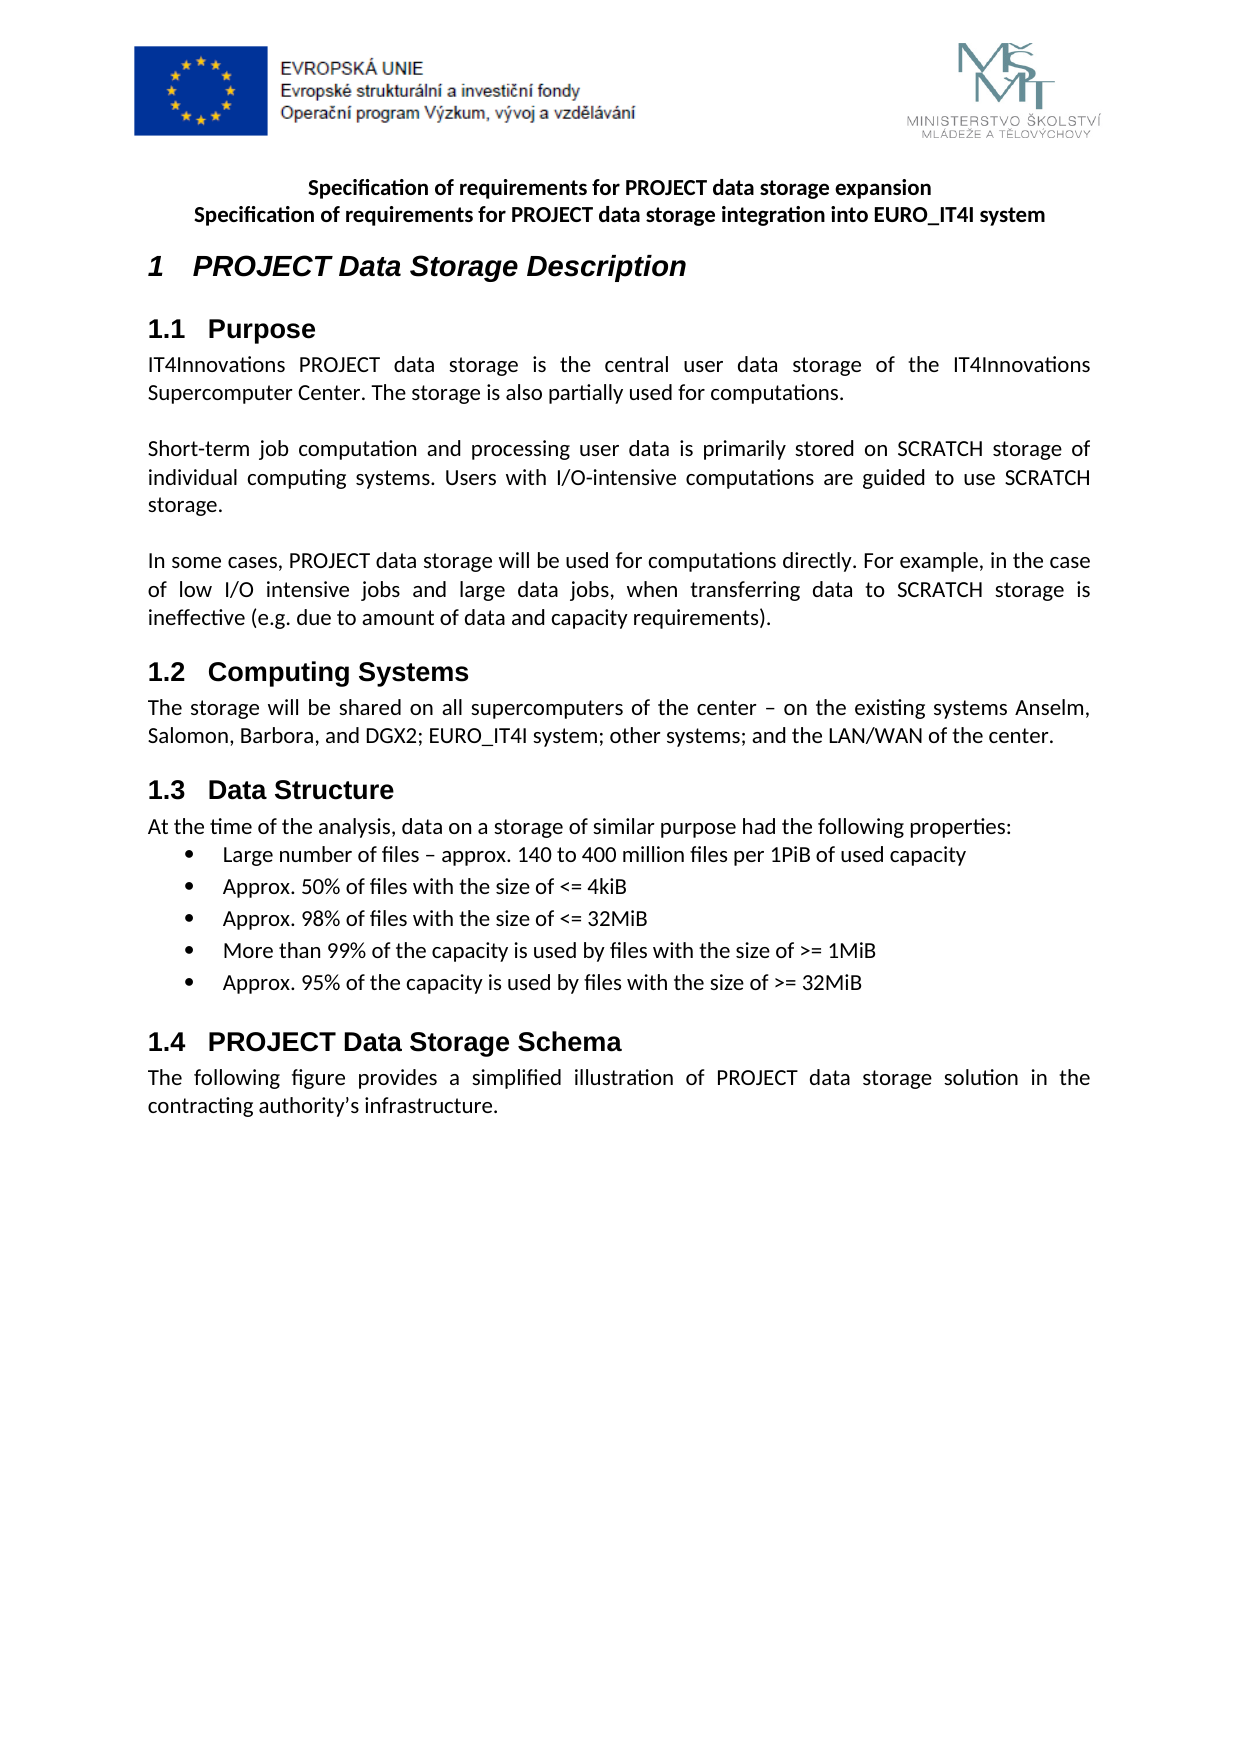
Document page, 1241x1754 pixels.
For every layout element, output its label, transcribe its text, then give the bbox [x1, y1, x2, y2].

list Approx. 95% of the capacity is used by files with the size of >= 32MiB [185, 968, 1093, 997]
text At the time of the analysis, data on a storage of similar purpose had the following properties: [148, 812, 1093, 840]
picture [131, 44, 641, 141]
list More than 99% of the capacity is used by files with the size of >= 1MiB [185, 936, 1093, 964]
subtitle Purpose [148, 313, 1093, 344]
subtitle Computing Systems [148, 656, 1093, 687]
text IT4Innovations PROJECT data storage is the central user data storage of the IT4Innovations Supercomputer Center. The storage is also partially used for computations. [148, 351, 1093, 407]
picture [907, 43, 1103, 138]
list Approx. 50% of files with the size of <= 4kiB [185, 872, 1093, 900]
list Approx. 98% of files with the size of <= 32MiB [185, 904, 1093, 932]
text The following figure provides a simplified illustration of PROJECT data storage solution in the contracting authority’s infrastructure. [148, 1063, 1093, 1119]
list Large number of files – approx. 140 to 400 million files per 1PiB of used capacity [185, 840, 1093, 868]
subtitle Data Structure [148, 774, 1093, 806]
text Short-term job computation and processing user data is primarily stored on SCRATCH storage of individual computing systems. Users with I/O-intensive computations are guided to use SCRATCH storage. [148, 434, 1093, 519]
subtitle Specification of requirements for PROJECT data storage expansion Specification of requirements for PROJECT data storage integration into EURO_IT4I system [148, 173, 1093, 229]
subtitle PROJECT Data Storage Description [148, 249, 1093, 283]
text In some cases, PROJECT data storage will be used for computations directly. For example, in the case of low I/O intensive jobs and large data jobs, when transferring data to SCRATCH storage is ineffective (e.g. due to amount of data and capacity requirements). [148, 547, 1093, 631]
text The storage will be shared on all supercomputers of the center – on the existing systems Anselm, Salomon, Barbora, and DGX2; EURO_IT4I system; other systems; and the LAN/WAN of the center. [148, 693, 1093, 749]
subtitle PROJECT Data Storage Schema [148, 1026, 1093, 1057]
